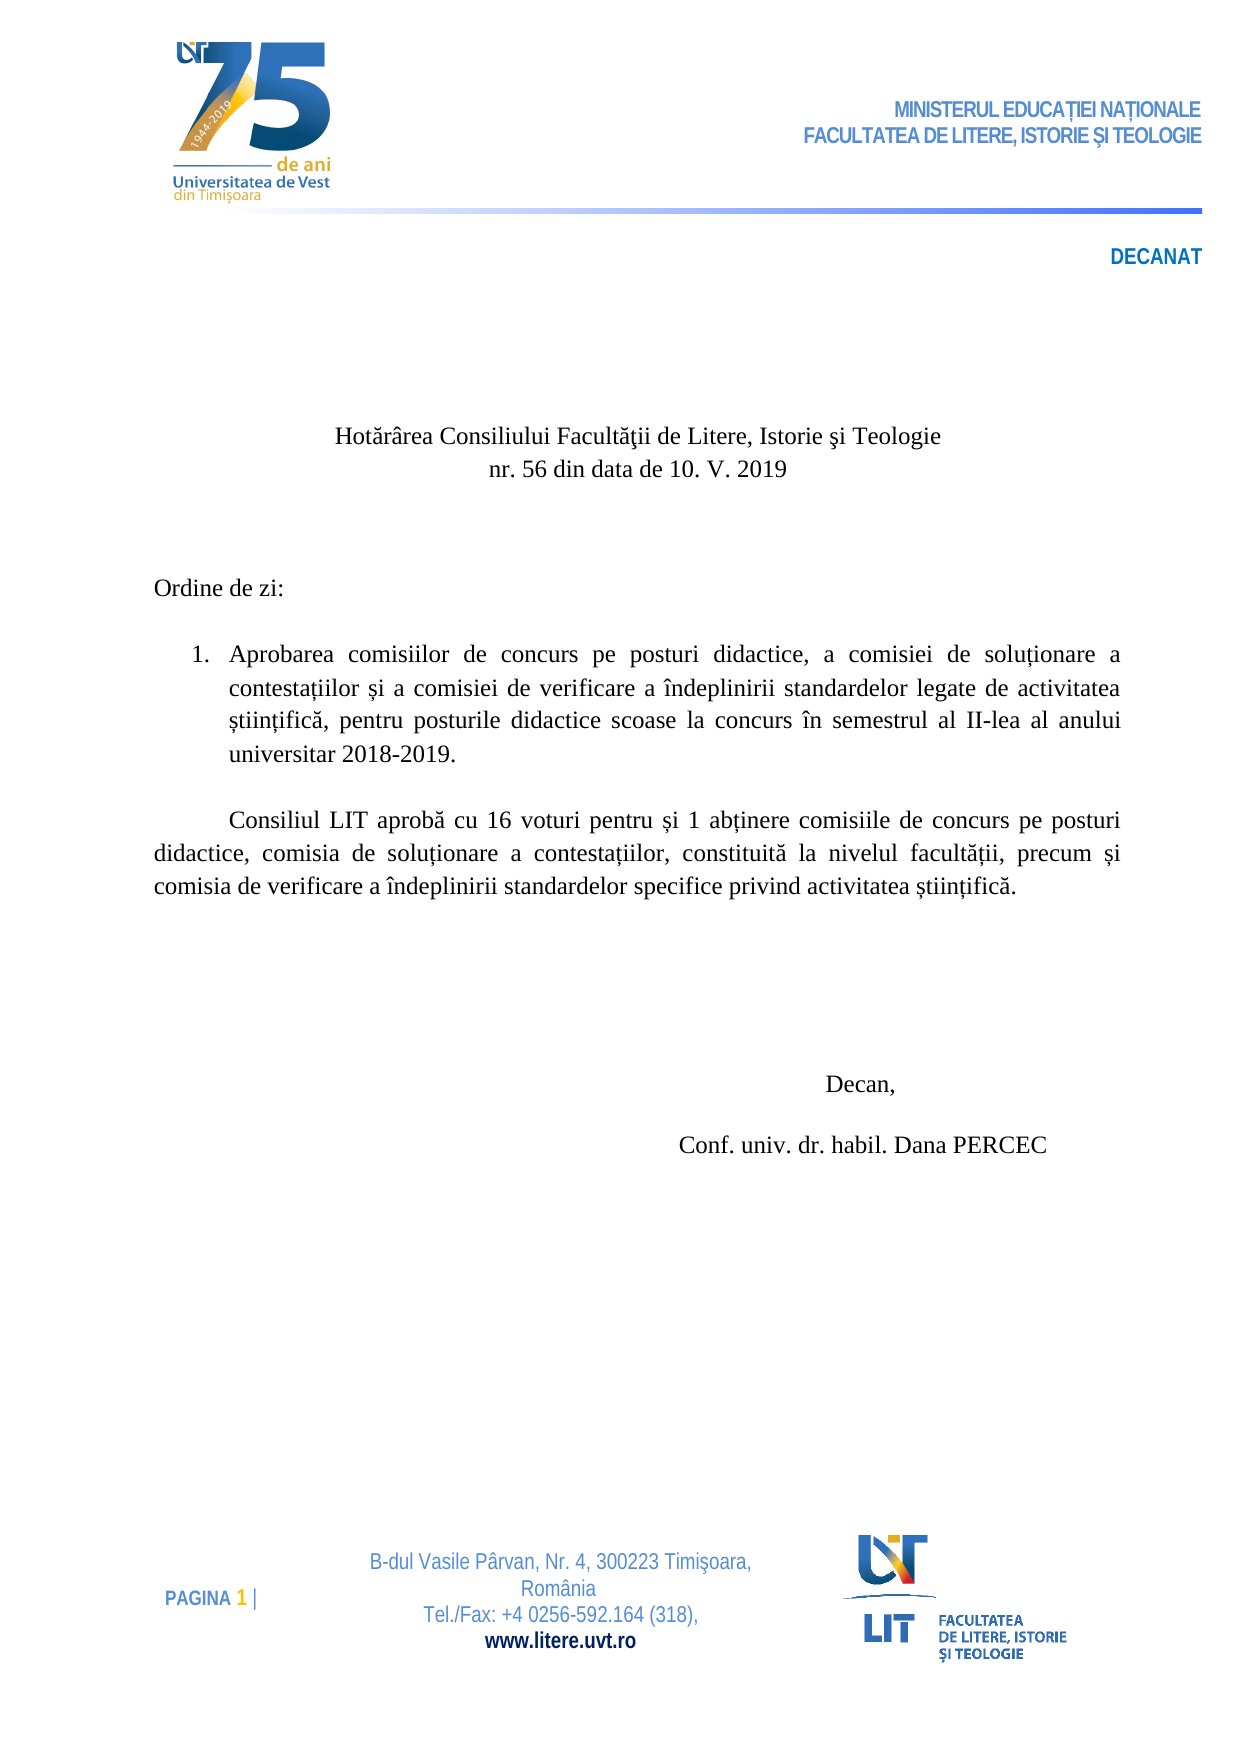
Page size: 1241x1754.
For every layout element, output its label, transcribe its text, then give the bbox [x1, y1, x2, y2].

list Aprobarea comisiilor de concurs pe posturi didactice, a comisiei de soluționare a contestațiilor și a comisiei de verificare a îndeplinirii standardelor legate de activitatea științifică, pentru posturile didactice scoase la concurs în semestrul al II-lea al anului universitar 2018-2019. [191, 639, 1122, 767]
text Ordine de zi: [153, 573, 1122, 602]
picture [164, 35, 1203, 214]
text Conf. univ. dr. habil. Dana PERCEC [153, 1131, 1122, 1159]
picture [798, 1523, 1111, 1671]
text Consiliul LIT aprobă cu 16 voturi pentru și 1 abținere comisiile de concurs pe posturi didactice, comisia de soluționare a contestațiilor, constituită la nivelul facultății, precum și comisia de verificare a îndeplinirii standardelor specifice privind activitatea științifică. [153, 805, 1122, 899]
text nr. 56 din data de 10. V. 2019 [153, 454, 1122, 483]
list Decan, [228, 1069, 1122, 1098]
text Hotărârea Consiliului Facultăţii de Litere, Istorie şi Teologie [153, 421, 1122, 450]
